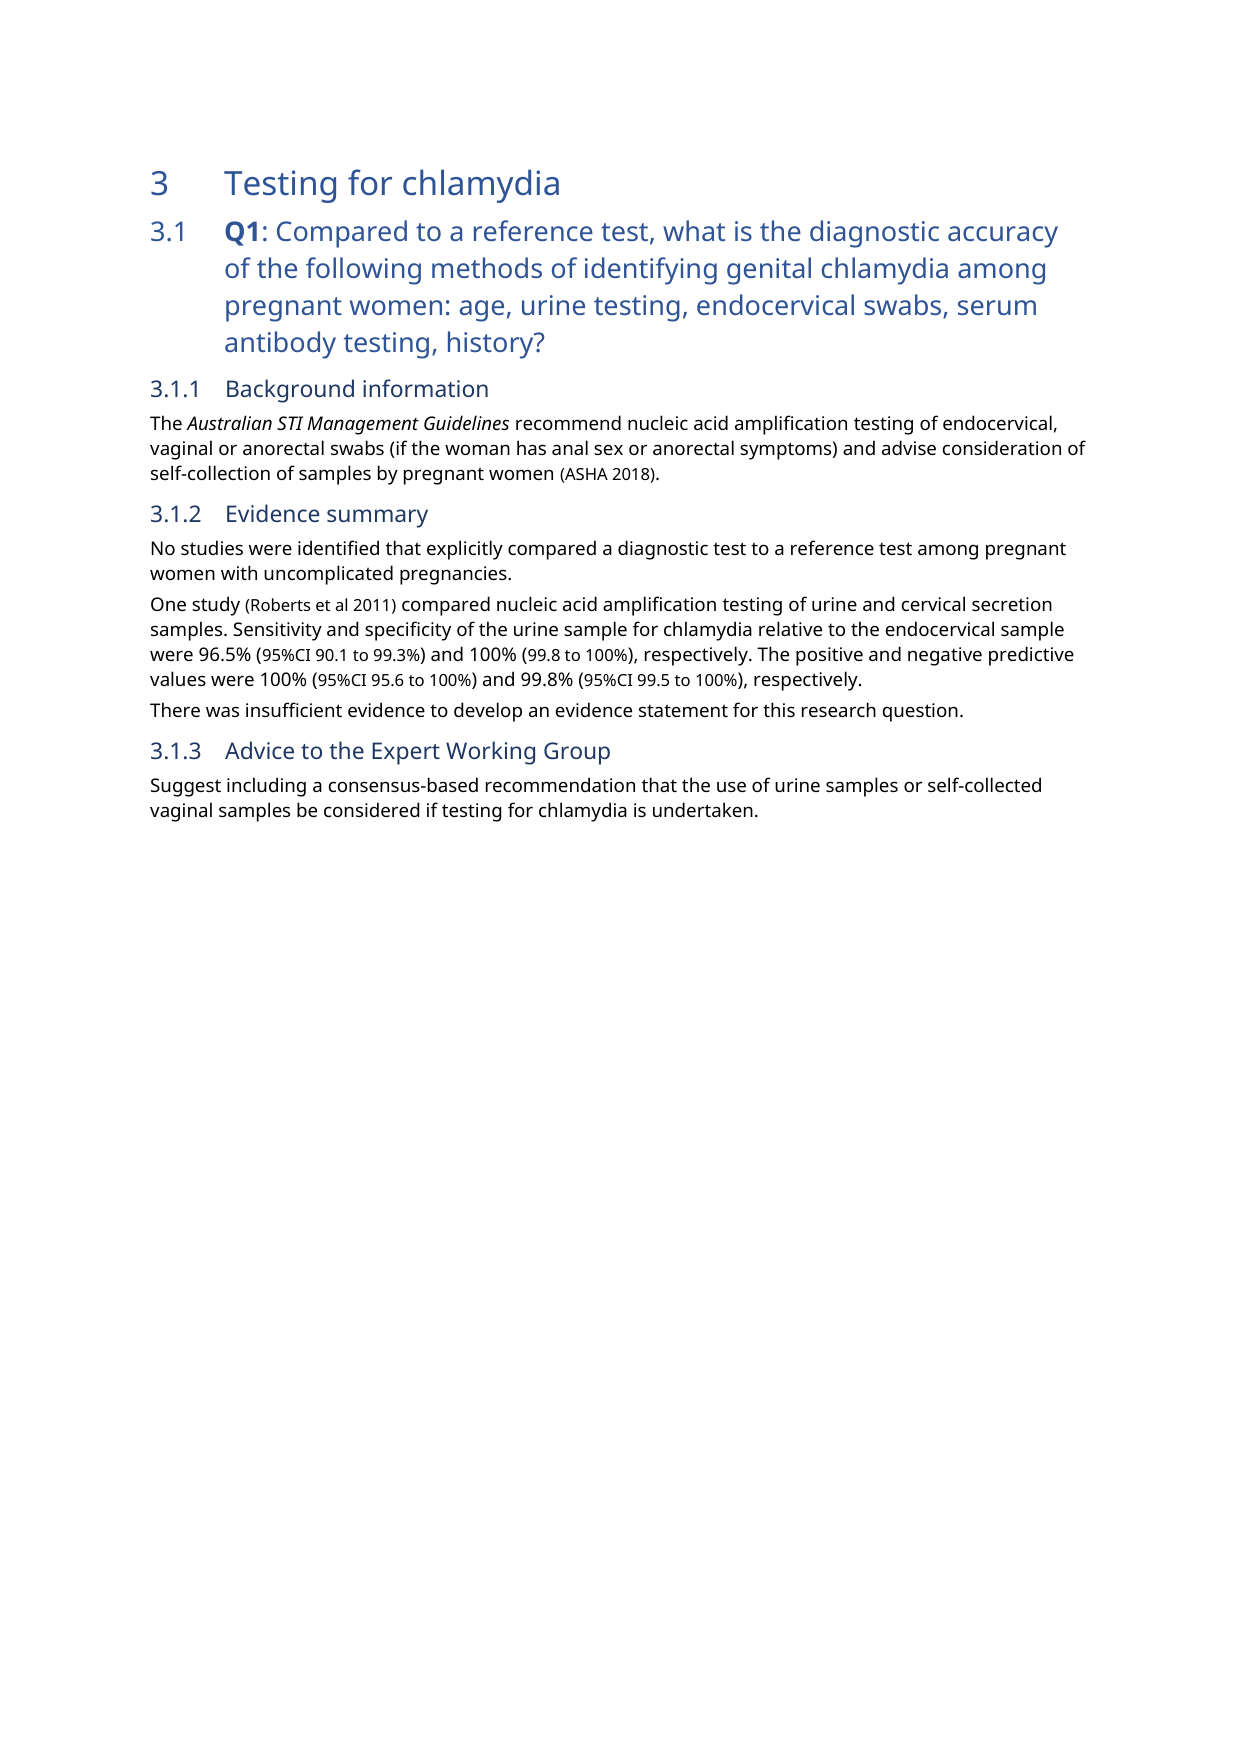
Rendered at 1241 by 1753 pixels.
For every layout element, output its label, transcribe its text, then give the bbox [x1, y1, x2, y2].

subtitle Background information [150, 372, 1090, 404]
subtitle Advice to the Expert Working Group [150, 735, 1090, 766]
text Suggest including a consensus-based recommendation that the use of urine samples or self-collected vaginal samples be considered if testing for chlamydia is undertaken. [150, 772, 1090, 822]
text The Australian STI Management Guidelines recommend nucleic acid amplification testing of endocervical, vaginal or anorectal swabs (if the woman has anal sex or anorectal symptoms) and advise consideration of self-collection of samples by pregnant women (ASHA 2018). [150, 410, 1090, 485]
subtitle Evidence summary [150, 497, 1090, 529]
subtitle Q1: Compared to a reference test, what is the diagnostic accuracy of the following methods of identifying genital chlamydia among pregnant women: age, urine testing, endocervical swabs, serum antibody testing, history? [150, 212, 1090, 360]
text There was insufficient evidence to develop an evidence statement for this research question. [150, 697, 1090, 722]
subtitle Testing for chlamydia [150, 175, 1090, 200]
text One study (Roberts et al 2011) compared nucleic acid amplification testing of urine and cervical secretion samples. Sensitivity and specificity of the urine sample for chlamydia relative to the endocervical sample were 96.5% (95%CI 90.1 to 99.3%) and 100% (99.8 to 100%), respectively. The positive and negative predictive values were 100% (95%CI 95.6 to 100%) and 99.8% (95%CI 99.5 to 100%), respectively. [150, 591, 1090, 691]
text No studies were identified that explicitly compared a diagnostic test to a reference test among pregnant women with uncomplicated pregnancies. [150, 535, 1090, 585]
